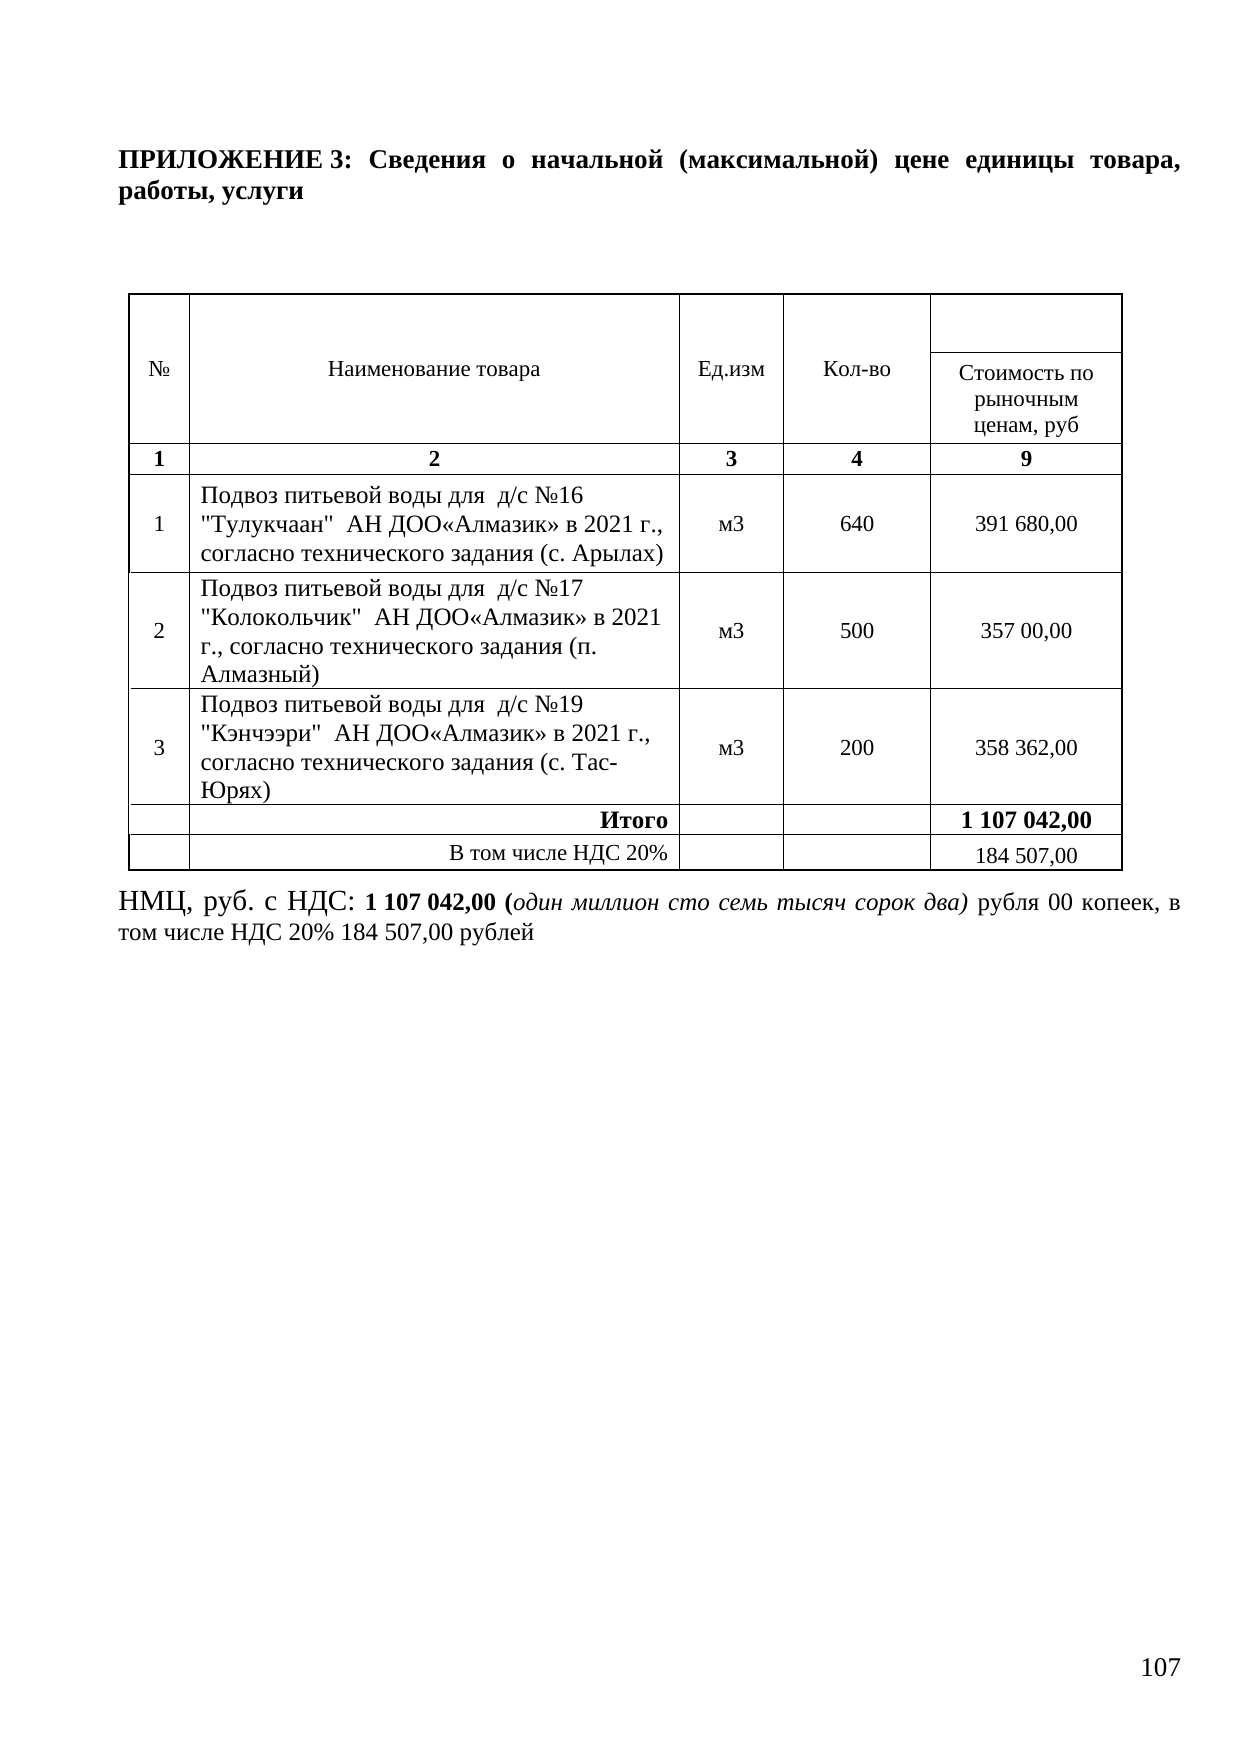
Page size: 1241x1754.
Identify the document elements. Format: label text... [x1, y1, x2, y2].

table_cell [784, 805, 930, 834]
table_cell 2 [129, 573, 189, 688]
table_header [931, 295, 1121, 352]
table_cell м3 [680, 573, 783, 688]
table_header Ед.изм [680, 295, 783, 443]
text ПРИЛОЖЕНИЕ 3: Сведения о начальной (максимальной) цене единицы товара, работы, услуги [118, 143, 1181, 205]
table_cell Подвоз питьевой воды для д/с №19 "Кэнчээри" АН ДОО«Алмазик» в 2021 г., согласно технического задания (с. Тас-Юрях) [190, 689, 679, 804]
table_cell В том числе НДС 20% [190, 835, 679, 868]
table_cell Подвоз питьевой воды для д/с №16 "Тулукчаан" АН ДОО«Алмазик» в 2021 г., согласно технического задания (с. Арылах) [190, 475, 679, 572]
table_cell 9 [931, 444, 1121, 474]
table_cell [784, 835, 930, 868]
table_cell м3 [680, 475, 783, 572]
table_cell 357 00,00 [931, 573, 1121, 688]
table_cell Стоимость по рыночным ценам, руб [931, 353, 1121, 443]
text НМЦ, руб. с НДС: 1 107 042,00 (один миллион сто семь тысяч сорок два) рубля 00 копеек, в том числе НДС 20% 184 507,00 рублей [118, 883, 1181, 945]
table_cell [130, 835, 189, 868]
table_cell 500 [784, 573, 930, 688]
table_cell 1 107 042,00 [931, 805, 1121, 834]
table_cell 640 [784, 475, 930, 572]
table_header № [130, 295, 189, 443]
table_header Кол-во [784, 295, 930, 443]
table_cell [680, 805, 783, 834]
table_cell [680, 835, 783, 868]
table_cell 4 [784, 444, 930, 474]
table_header Наименование товара [190, 295, 679, 443]
table_cell [129, 804, 189, 834]
table_cell 2 [190, 444, 679, 474]
table_cell м3 [680, 689, 783, 804]
table_cell Итого [190, 805, 679, 834]
table_cell 3 [129, 688, 189, 804]
table_cell 1 [130, 475, 189, 572]
table_cell 184 507,00 [931, 835, 1121, 868]
table_cell 1 [130, 444, 189, 474]
table_cell 358 362,00 [931, 689, 1121, 804]
table_cell 391 680,00 [931, 475, 1121, 572]
table_cell 200 [784, 689, 930, 804]
table_cell 3 [680, 444, 783, 474]
table_cell Подвоз питьевой воды для д/с №17 "Колокольчик" АН ДОО«Алмазик» в 2021 г., согласно технического задания (п. Алмазный) [190, 573, 679, 688]
